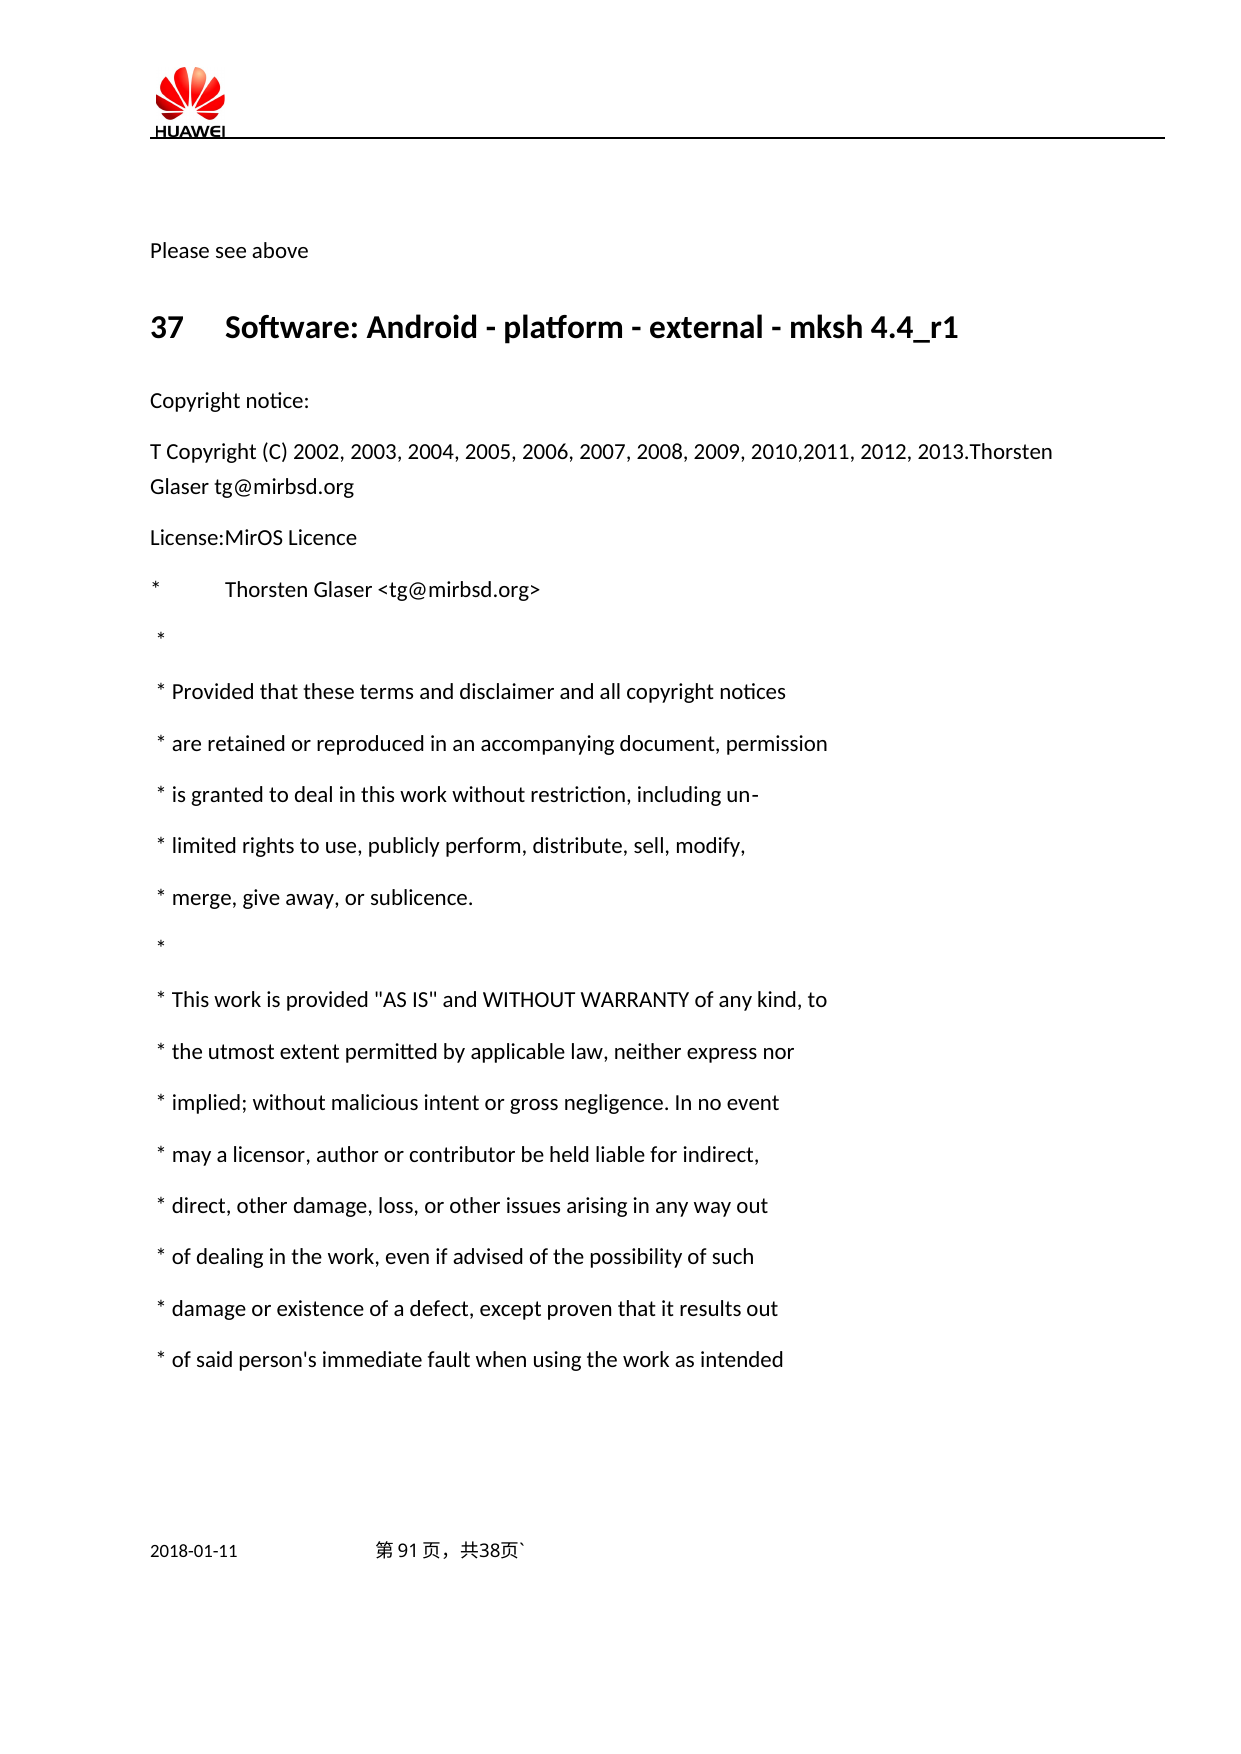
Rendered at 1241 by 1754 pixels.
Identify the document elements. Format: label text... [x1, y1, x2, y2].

text * damage or existence of a defect, except proven that it results out [150, 1292, 1090, 1324]
text * limited rights to use, publicly perform, distribute, sell, modify, [150, 829, 1090, 862]
text * of said person's immediate fault when using the work as intended [150, 1343, 1090, 1375]
text * merge, give away, or sublicence. [150, 881, 1090, 913]
text Copyright notice: [150, 383, 1090, 416]
text Please see above [150, 234, 1090, 266]
text T Copyright (C) 2002, 2003, 2004, 2005, 2006, 2007, 2008, 2009, 2010,2011, 2012, 2013.Thorsten Glaser tg@mirbsd.org [150, 435, 1090, 502]
text * is granted to deal in this work without restriction, including un‐ [150, 778, 1090, 811]
text * of dealing in the work, even if advised of the possibility of such [150, 1240, 1090, 1273]
text * may a licensor, author or contributor be held liable for indirect, [150, 1137, 1090, 1170]
picture [156, 67, 225, 137]
subtitle Software: Android - platform - external - mksh 4.4_r1 [150, 293, 1090, 358]
text * implied; without malicious intent or gross negligence. In no event [150, 1086, 1090, 1119]
text * [150, 932, 1090, 964]
text * Thorsten Glaser <tg@mirbsd.org> [150, 573, 1090, 605]
text * are retained or reproduced in an accompanying document, permission [150, 727, 1090, 759]
text * [150, 624, 1090, 656]
text * Provided that these terms and disclaimer and all copyright notices [150, 675, 1090, 708]
text * the utmost extent permitted by applicable law, neither express nor [150, 1035, 1090, 1067]
text * This work is provided "AS IS" and WITHOUT WARRANTY of any kind, to [150, 983, 1090, 1016]
text * direct, other damage, loss, or other issues arising in any way out [150, 1189, 1090, 1221]
text License:MirOS Licence [150, 521, 1090, 554]
